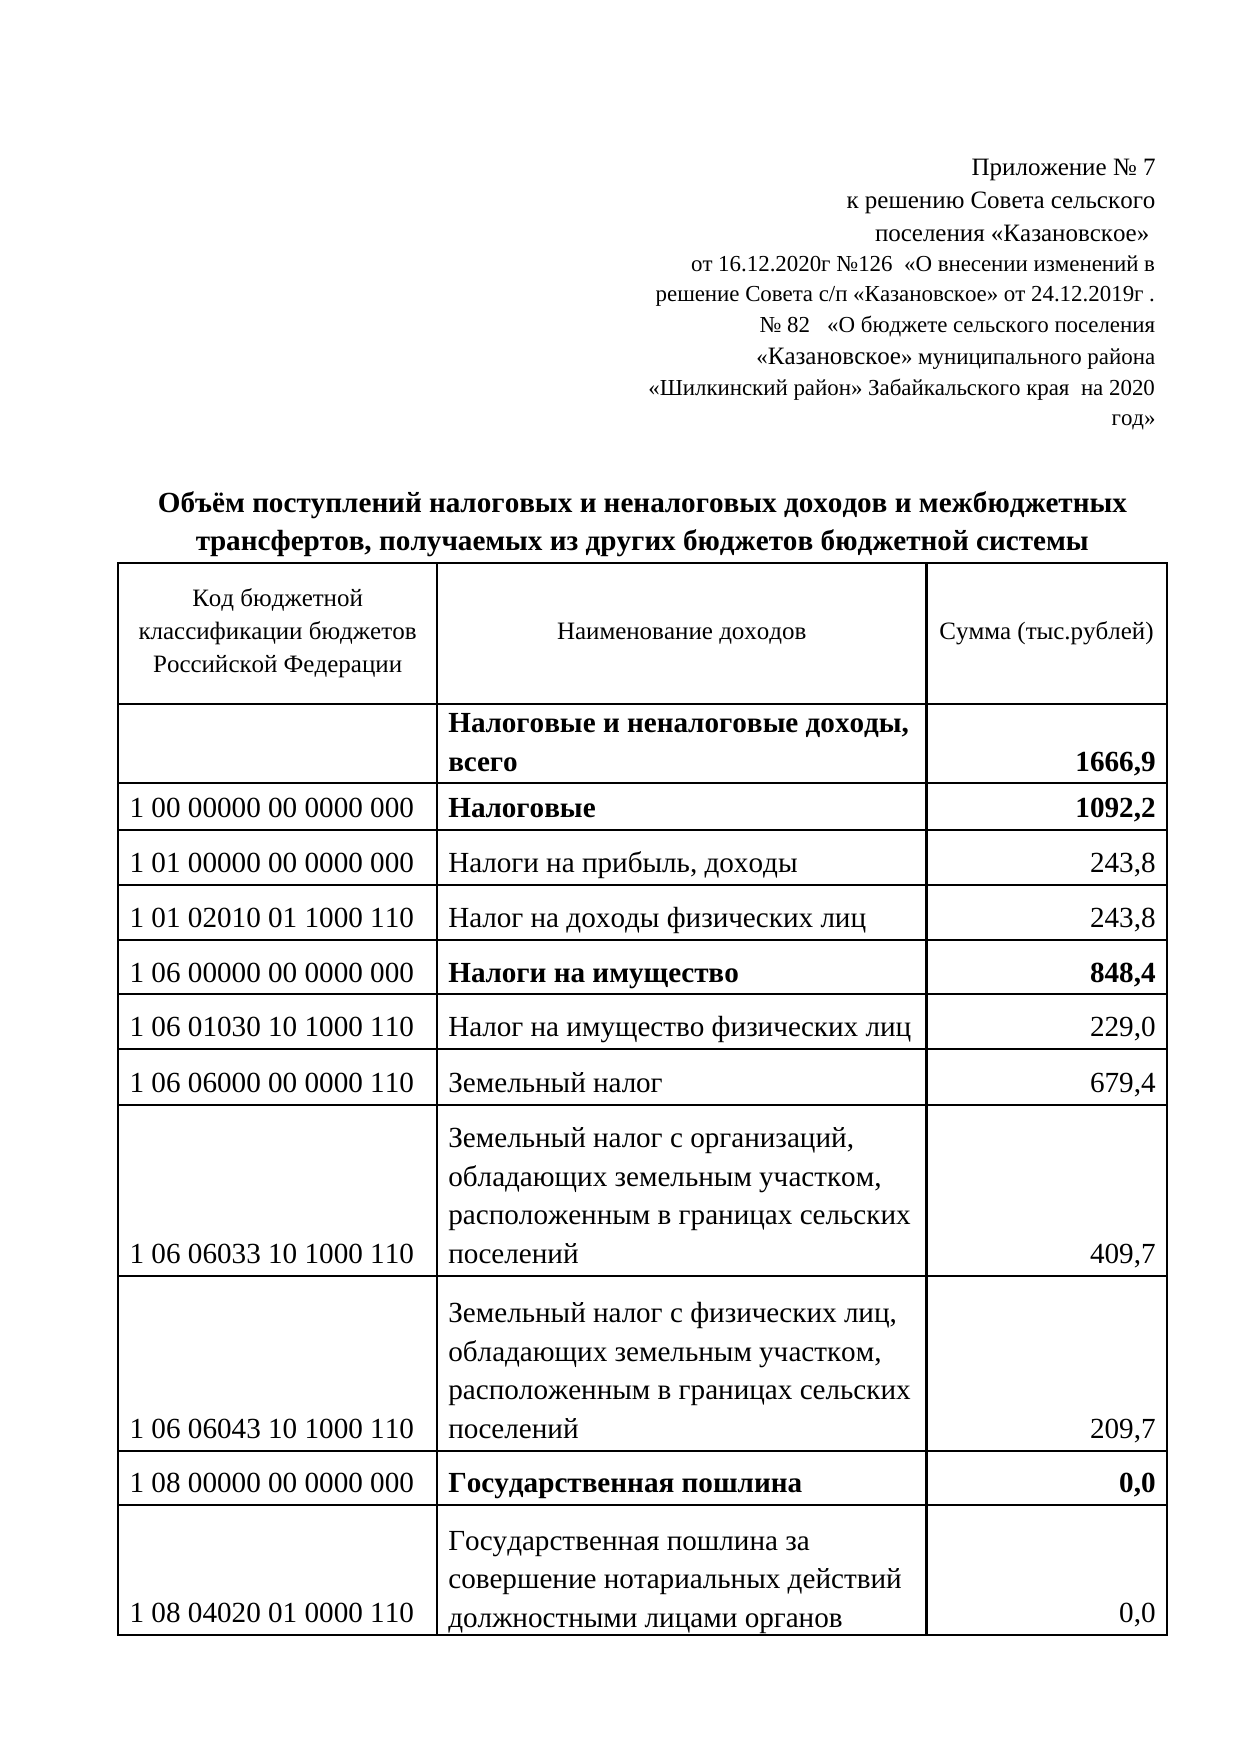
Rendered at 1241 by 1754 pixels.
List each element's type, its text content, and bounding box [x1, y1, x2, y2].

table_cell Сумма (тыс.рублей) [928, 564, 1166, 703]
table_cell Земельный налог с физических лиц, обладающих земельным участком, расположенным в границах сельских поселений [438, 1277, 925, 1449]
table_cell Государственная пошлина [438, 1452, 925, 1504]
table_cell Наименование доходов [438, 564, 925, 703]
table_cell Налоговые и неналоговые доходы, всего [438, 705, 925, 782]
table_cell 1666,9 [928, 705, 1166, 782]
table_cell 1 06 00000 00 0000 000 [119, 941, 436, 993]
table_cell Налоги на прибыль, доходы [438, 831, 925, 884]
table_cell Налоги на имущество [438, 941, 925, 993]
table_cell 1 01 02010 01 1000 110 [119, 886, 436, 938]
table_cell Налог на доходы физических лиц [438, 886, 925, 938]
table_cell 1 06 06000 00 0000 110 [119, 1050, 436, 1104]
table_cell Земельный налог [438, 1050, 925, 1104]
table_cell 1 06 06043 10 1000 110 [119, 1277, 436, 1449]
table_header Приложение № 7 к решению Совета сельского поселения «Казановское» от 16.12.2020г №126 «О внесении изменений в решение Совета с/п «Казановское» от 24.12.2019г . № 82 «О бюджете сельского поселения «Казановское» муниципального района «Шилкинский район» Забайкальского края на 2020 год» [118, 152, 1167, 436]
table_cell Код бюджетной классификации бюджетов Российской Федерации [119, 564, 436, 703]
table_cell 409,7 [928, 1106, 1166, 1274]
table_cell 243,8 [928, 831, 1166, 884]
table_cell 1 01 00000 00 0000 000 [119, 831, 436, 884]
table_cell 1 08 00000 00 0000 000 [119, 1452, 436, 1504]
table_cell 848,4 [928, 941, 1166, 993]
table_cell 1 06 01030 10 1000 110 [119, 995, 436, 1048]
table_cell 679,4 [928, 1050, 1166, 1104]
table_cell Налоговые [438, 784, 925, 829]
table_cell 229,0 [928, 995, 1166, 1048]
table_cell Объём поступлений налоговых и неналоговых доходов и межбюджетных трансфертов, получаемых из других бюджетов бюджетной системы [118, 436, 1167, 562]
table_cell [438, 1506, 925, 1634]
table_cell 1 06 06033 10 1000 110 [119, 1106, 436, 1274]
table_cell 1092,2 [928, 784, 1166, 829]
table_cell Налог на имущество физических лиц [438, 995, 925, 1048]
table_cell 0,0 [928, 1452, 1166, 1504]
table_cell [119, 1506, 436, 1634]
table_cell 209,7 [928, 1277, 1166, 1449]
table_cell 1 00 00000 00 0000 000 [119, 784, 436, 829]
table_cell Земельный налог с организаций, обладающих земельным участком, расположенным в границах сельских поселений [438, 1106, 925, 1274]
table_cell 0,0 [928, 1506, 1166, 1634]
table_cell [119, 705, 436, 782]
table_cell 243,8 [928, 886, 1166, 938]
